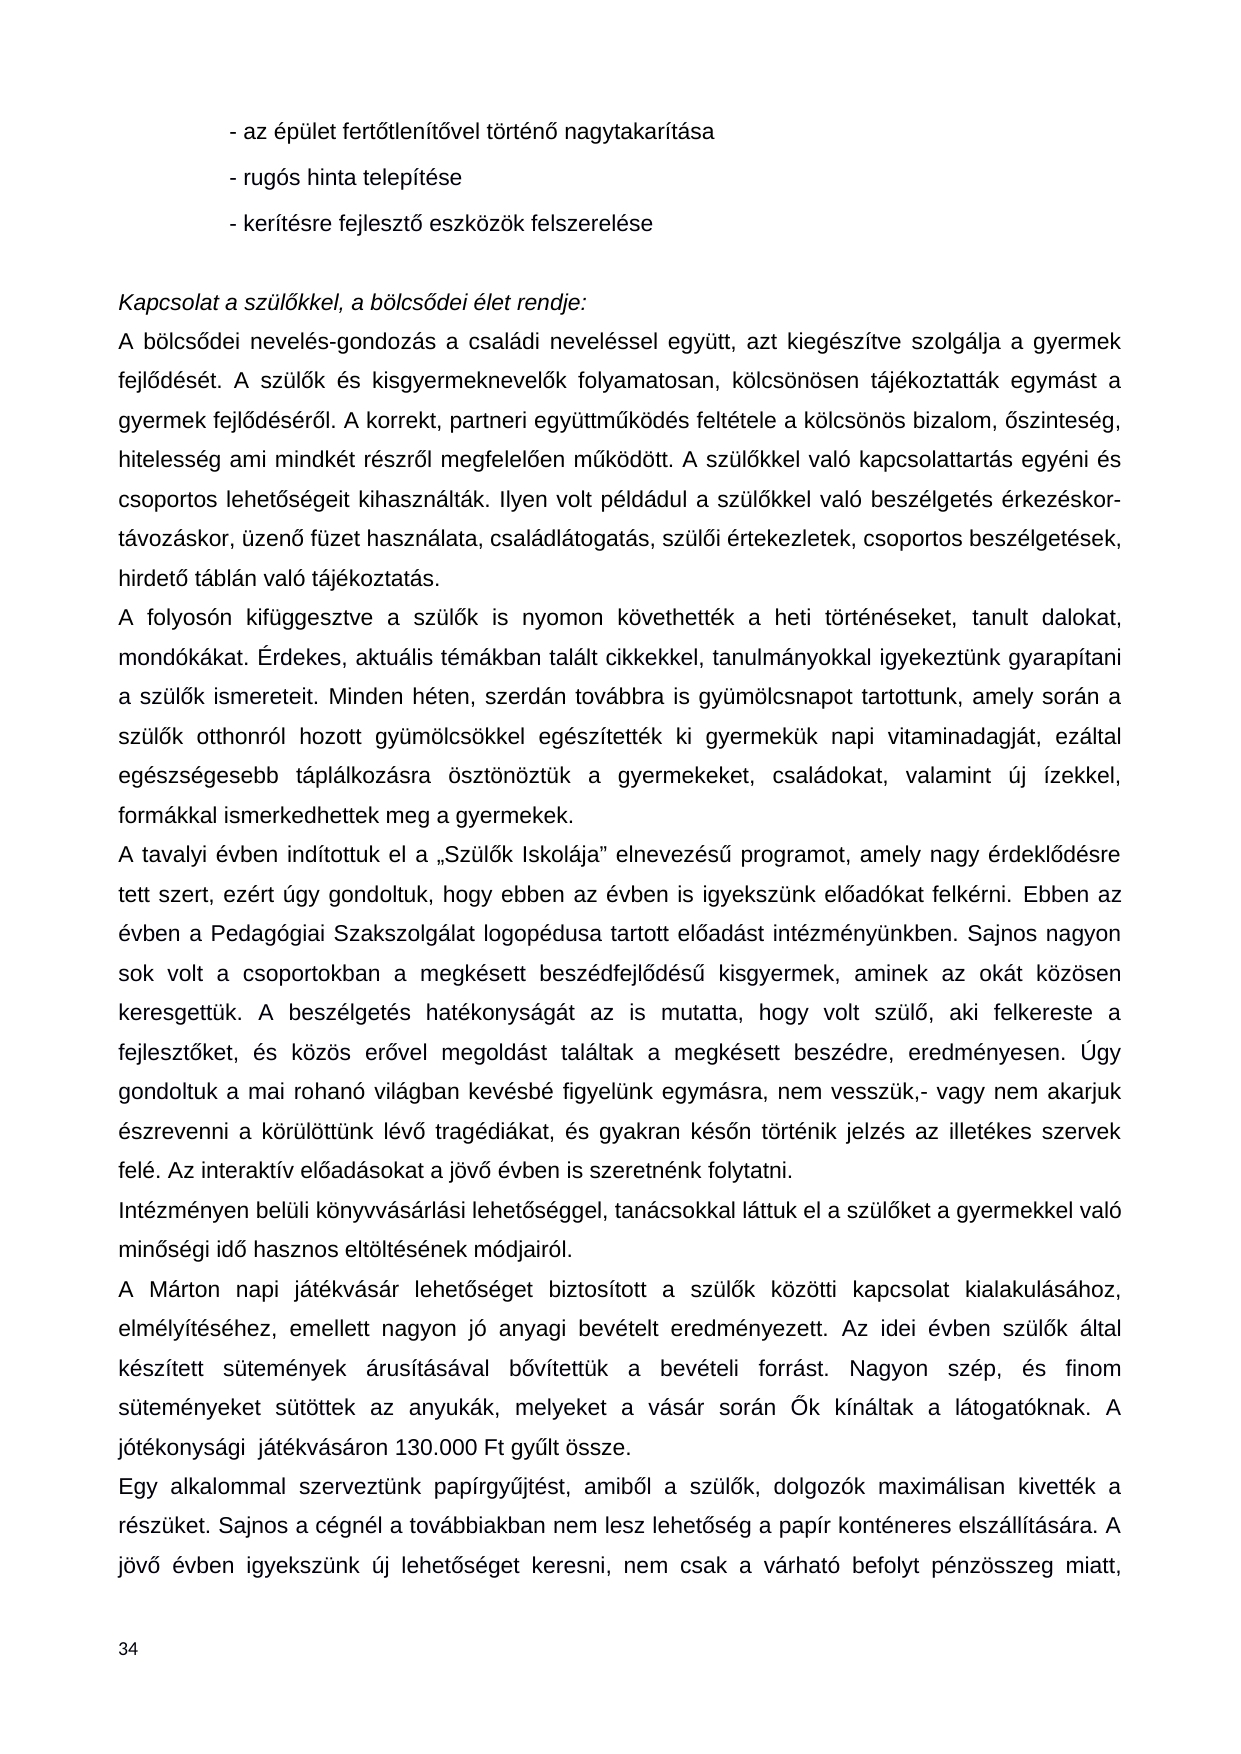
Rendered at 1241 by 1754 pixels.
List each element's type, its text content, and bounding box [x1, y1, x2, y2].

text A bölcsődei nevelés-gondozás a családi neveléssel együtt, azt kiegészítve szolgálja a gyermek fejlődését. A szülők és kisgyermeknevelők folyamatosan, kölcsönösen tájékoztatták egymást a gyermek fejlődéséről. A korrekt, partneri együttműködés feltétele a kölcsönös bizalom, őszinteség, hitelesség ami mindkét részről megfelelően működött. A szülőkkel való kapcsolattartás egyéni és csoportos lehetőségeit kihasználták. Ilyen volt példádul a szülőkkel való beszélgetés érkezéskor-távozáskor, üzenő füzet használata, családlátogatás, szülői értekezletek, csoportos beszélgetések, hirdető táblán való tájékoztatás. [118, 328, 1122, 591]
text - az épület fertőtlenítővel történő nagytakarítása [229, 118, 1122, 144]
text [118, 1473, 1122, 1578]
text - kerítésre fejlesztő eszközök felszerelése [229, 209, 1122, 236]
text A folyosón kifüggesztve a szülők is nyomon követhették a heti történéseket, tanult dalokat, mondókákat. Érdekes, aktuális témákban talált cikkekkel, tanulmányokkal igyekeztünk gyarapítani a szülők ismereteit. Minden héten, szerdán továbbra is gyümölcsnapot tartottunk, amely során a szülők otthonról hozott gyümölcsökkel egészítették ki gyermekük napi vitaminadagját, ezáltal egészségesebb táplálkozásra ösztönöztük a gyermekeket, családokat, valamint új ízekkel, formákkal ismerkedhettek meg a gyermekek. [118, 604, 1122, 828]
text - rugós hinta telepítése [229, 164, 1122, 190]
text A Márton napi játékvásár lehetőséget biztosított a szülők közötti kapcsolat kialakulásához, elmélyítéséhez, emellett nagyon jó anyagi bevételt eredményezett. Az idei évben szülők által készített sütemények árusításával bővítettük a bevételi forrást. Nagyon szép, és finom süteményeket sütöttek az anyukák, melyeket a vásár során Ők kínáltak a látogatóknak. A jótékonysági játékvásáron 130.000 Ft gyűlt össze. [118, 1276, 1122, 1460]
text A tavalyi évben indítottuk el a „Szülők Iskolája” elnevezésű programot, amely nagy érdeklődésre tett szert, ezért úgy gondoltuk, hogy ebben az évben is igyekszünk előadókat felkérni. Ebben az évben a Pedagógiai Szakszolgálat logopédusa tartott előadást intézményünkben. Sajnos nagyon sok volt a csoportokban a megkésett beszédfejlődésű kisgyermek, aminek az okát közösen keresgettük. A beszélgetés hatékonyságát az is mutatta, hogy volt szülő, aki felkereste a fejlesztőket, és közös erővel megoldást találtak a megkésett beszédre, eredményesen. Úgy gondoltuk a mai rohanó világban kevésbé figyelünk egymásra, nem vesszük,- vagy nem akarjuk észrevenni a körülöttünk lévő tragédiákat, és gyakran későn történik jelzés az illetékes szervek felé. Az interaktív előadásokat a jövő évben is szeretnénk folytatni. [118, 841, 1122, 1183]
text Kapcsolat a szülőkkel, a bölcsődei élet rendje: [118, 288, 1122, 315]
text Intézményen belüli könyvvásárlási lehetőséggel, tanácsokkal láttuk el a szülőket a gyermekkel való minőségi idő hasznos eltöltésének módjairól. [118, 1197, 1122, 1262]
